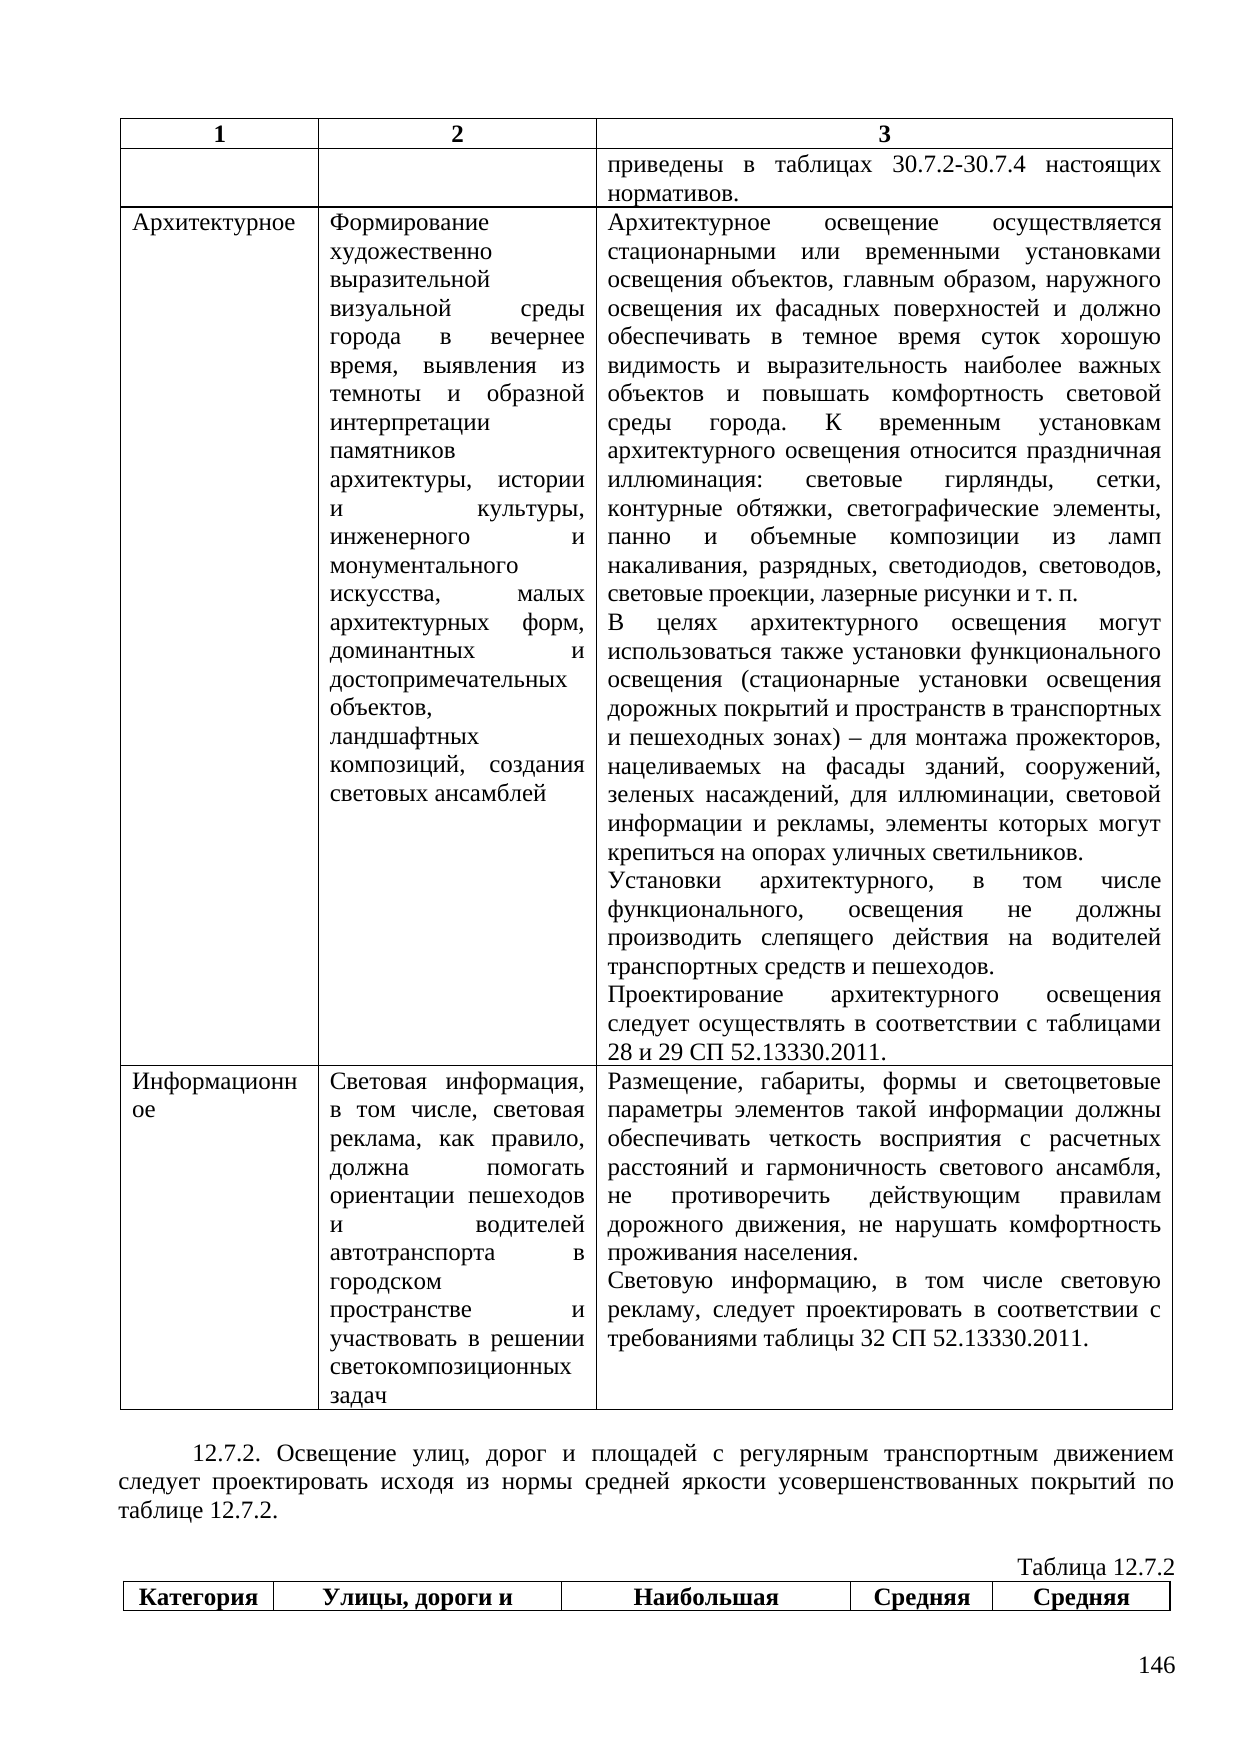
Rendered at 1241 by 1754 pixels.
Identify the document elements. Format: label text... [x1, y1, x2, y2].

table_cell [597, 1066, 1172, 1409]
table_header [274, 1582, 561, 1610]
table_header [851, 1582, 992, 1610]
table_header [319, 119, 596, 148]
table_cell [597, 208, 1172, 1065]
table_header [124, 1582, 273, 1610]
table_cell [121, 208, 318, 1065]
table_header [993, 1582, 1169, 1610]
text 12.7.2. Освещение улиц, дорог и площадей с регулярным транспортным движением следует проектировать исходя из нормы средней яркости усовершенствованных покрытий по таблице 12.7.2. [118, 1438, 1175, 1524]
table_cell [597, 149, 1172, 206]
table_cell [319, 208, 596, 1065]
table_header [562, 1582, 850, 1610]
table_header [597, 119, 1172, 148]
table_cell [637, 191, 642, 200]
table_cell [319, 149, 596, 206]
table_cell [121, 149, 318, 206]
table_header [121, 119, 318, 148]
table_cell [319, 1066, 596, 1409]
text Таблица 12.7.2 [118, 1552, 1175, 1581]
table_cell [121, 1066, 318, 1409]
